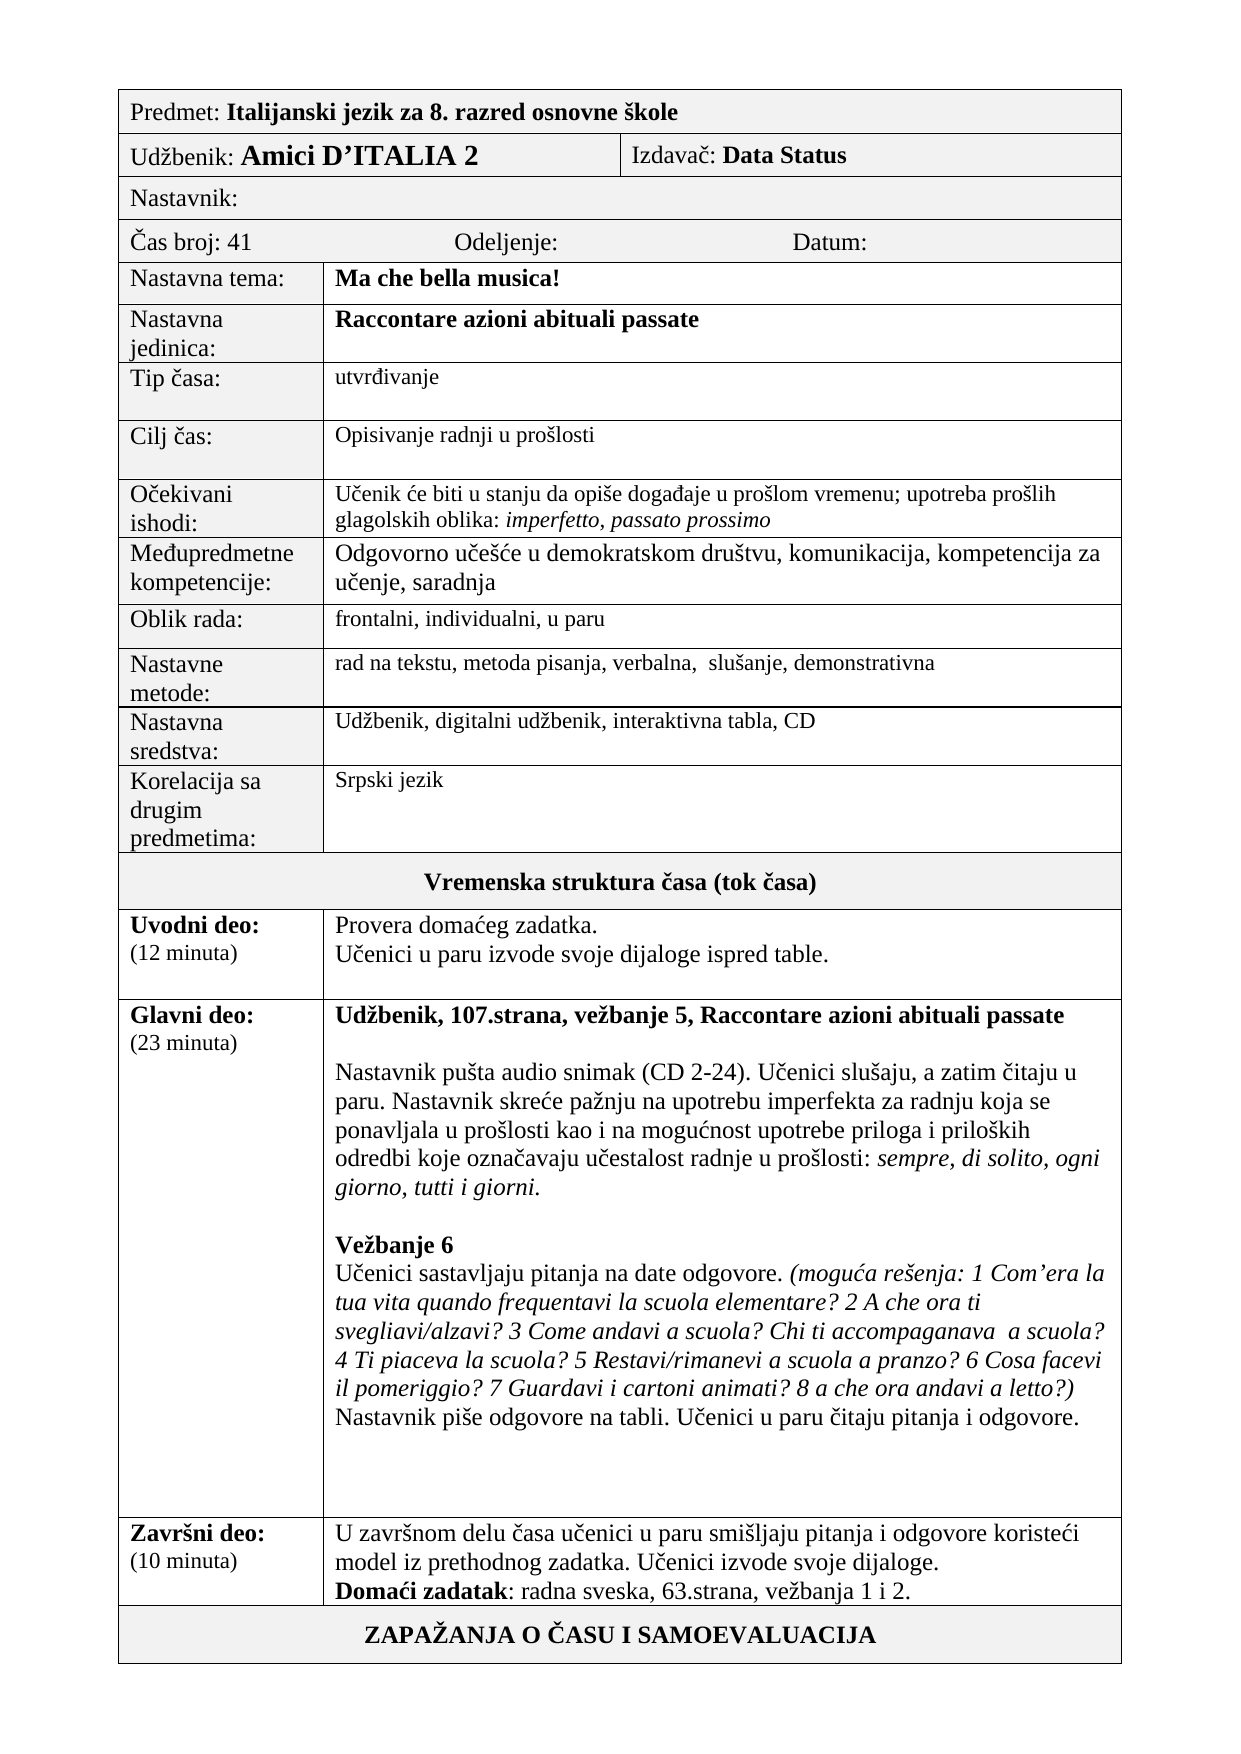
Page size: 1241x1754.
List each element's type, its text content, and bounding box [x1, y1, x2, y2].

table_header Predmet: Italijanski jezik za 8. razred osnovne škole [119, 90, 1121, 132]
table_cell Cilj čas: [119, 421, 323, 478]
table_cell Ma che bella musica! [324, 263, 1121, 303]
table_cell Vremenska struktura časa (tok časa) [119, 853, 1121, 909]
table_cell Izdavač: Data Status [621, 134, 1121, 176]
table_cell Datum: [781, 220, 1121, 262]
table_cell Nastavne metode: [119, 649, 323, 706]
table_cell Srpski jezik [324, 766, 1121, 852]
table_cell Udžbenik, 107.strana, vežbanje 5, Raccontare azioni abituali passate Nastavnik pušta audio snimak (CD 2-24). Učenici slušaju, a zatim čitaju u paru. Nastavnik skreće pažnju na upotrebu imperfekta za radnju koja se ponavljala u prošlosti kao i na mogućnost upotrebe priloga i priloških odredbi koje označavaju učestalost radnje u prošlosti: sempre, di solito, ogni giorno, tutti i giorni. Vežbanje 6 Učenici sastavljaju pitanja na date odgovore. (moguća rešenja: 1 Com’era la tua vita quando frequentavi la scuola elementare? 2 A che ora ti svegliavi/alzavi? 3 Come andavi a scuola? Chi ti accompaganava a scuola? 4 Ti piaceva la scuola? 5 Restavi/rimanevi a scuola a pranzo? 6 Cosa facevi il pomeriggio? 7 Guardavi i cartoni animati? 8 a che ora andavi a letto?) Nastavnik piše odgovore na tabli. Učenici u paru čitaju pitanja i odgovore. [324, 1000, 1121, 1517]
table_cell utvrđivanje [324, 363, 1121, 420]
table_cell Glavni deo: (23 minuta) [119, 1000, 323, 1517]
table_cell Učenik će biti u stanju da opiše događaje u prošlom vremenu; upotreba prošlih glagolskih oblika: imperfetto, passato prossimo [324, 480, 1121, 537]
table_cell Provera domaćeg zadatka. Učenici u paru izvode svoje dijaloge ispred table. [324, 910, 1121, 999]
table_cell Odeljenje: [443, 220, 781, 262]
table_cell Nastavna tema: [119, 263, 323, 303]
table_cell ZAPAŽANJA O ČASU I SAMOEVALUACIJA [119, 1606, 1121, 1663]
table_cell Opisivanje radnji u prošlosti [324, 421, 1121, 478]
table_cell Završni deo: (10 minuta) [119, 1518, 323, 1604]
table_cell Raccontare azioni abituali passate [324, 305, 1121, 362]
table_cell U završnom delu časa učenici u paru smišljaju pitanja i odgovore koristeći model iz prethodnog zadatka. Učenici izvode svoje dijaloge. Domaći zadatak: radna sveska, 63.strana, vežbanja 1 i 2. [324, 1518, 1121, 1604]
table_cell rad na tekstu, metoda pisanja, verbalna, slušanje, demonstrativna [324, 649, 1121, 706]
table_cell Nastavna jedinica: [119, 305, 323, 362]
table_cell Odgovorno učešće u demokratskom društvu, komunikacija, kompetencija za učenje, saradnja [324, 538, 1121, 603]
table_cell Nastavna sredstva: [119, 708, 323, 765]
table_cell Čas broj: 41 [119, 220, 443, 262]
table_cell Oblik rada: [119, 605, 323, 648]
table_cell Tip časa: [119, 363, 323, 420]
table_cell Očekivani ishodi: [119, 480, 323, 537]
table_cell Udžbenik, digitalni udžbenik, interaktivna tabla, CD [324, 708, 1121, 765]
table_cell Uvodni deo: (12 minuta) [119, 910, 323, 999]
table_cell Korelacija sa drugim predmetima: [119, 766, 323, 852]
table_cell Nastavnik: [119, 177, 1121, 219]
table_cell Udžbenik: Amici D’ITALIA 2 [119, 134, 620, 176]
table_cell Međupredmetne kompetencije: [119, 538, 323, 603]
table_cell frontalni, individualni, u paru [324, 605, 1121, 648]
